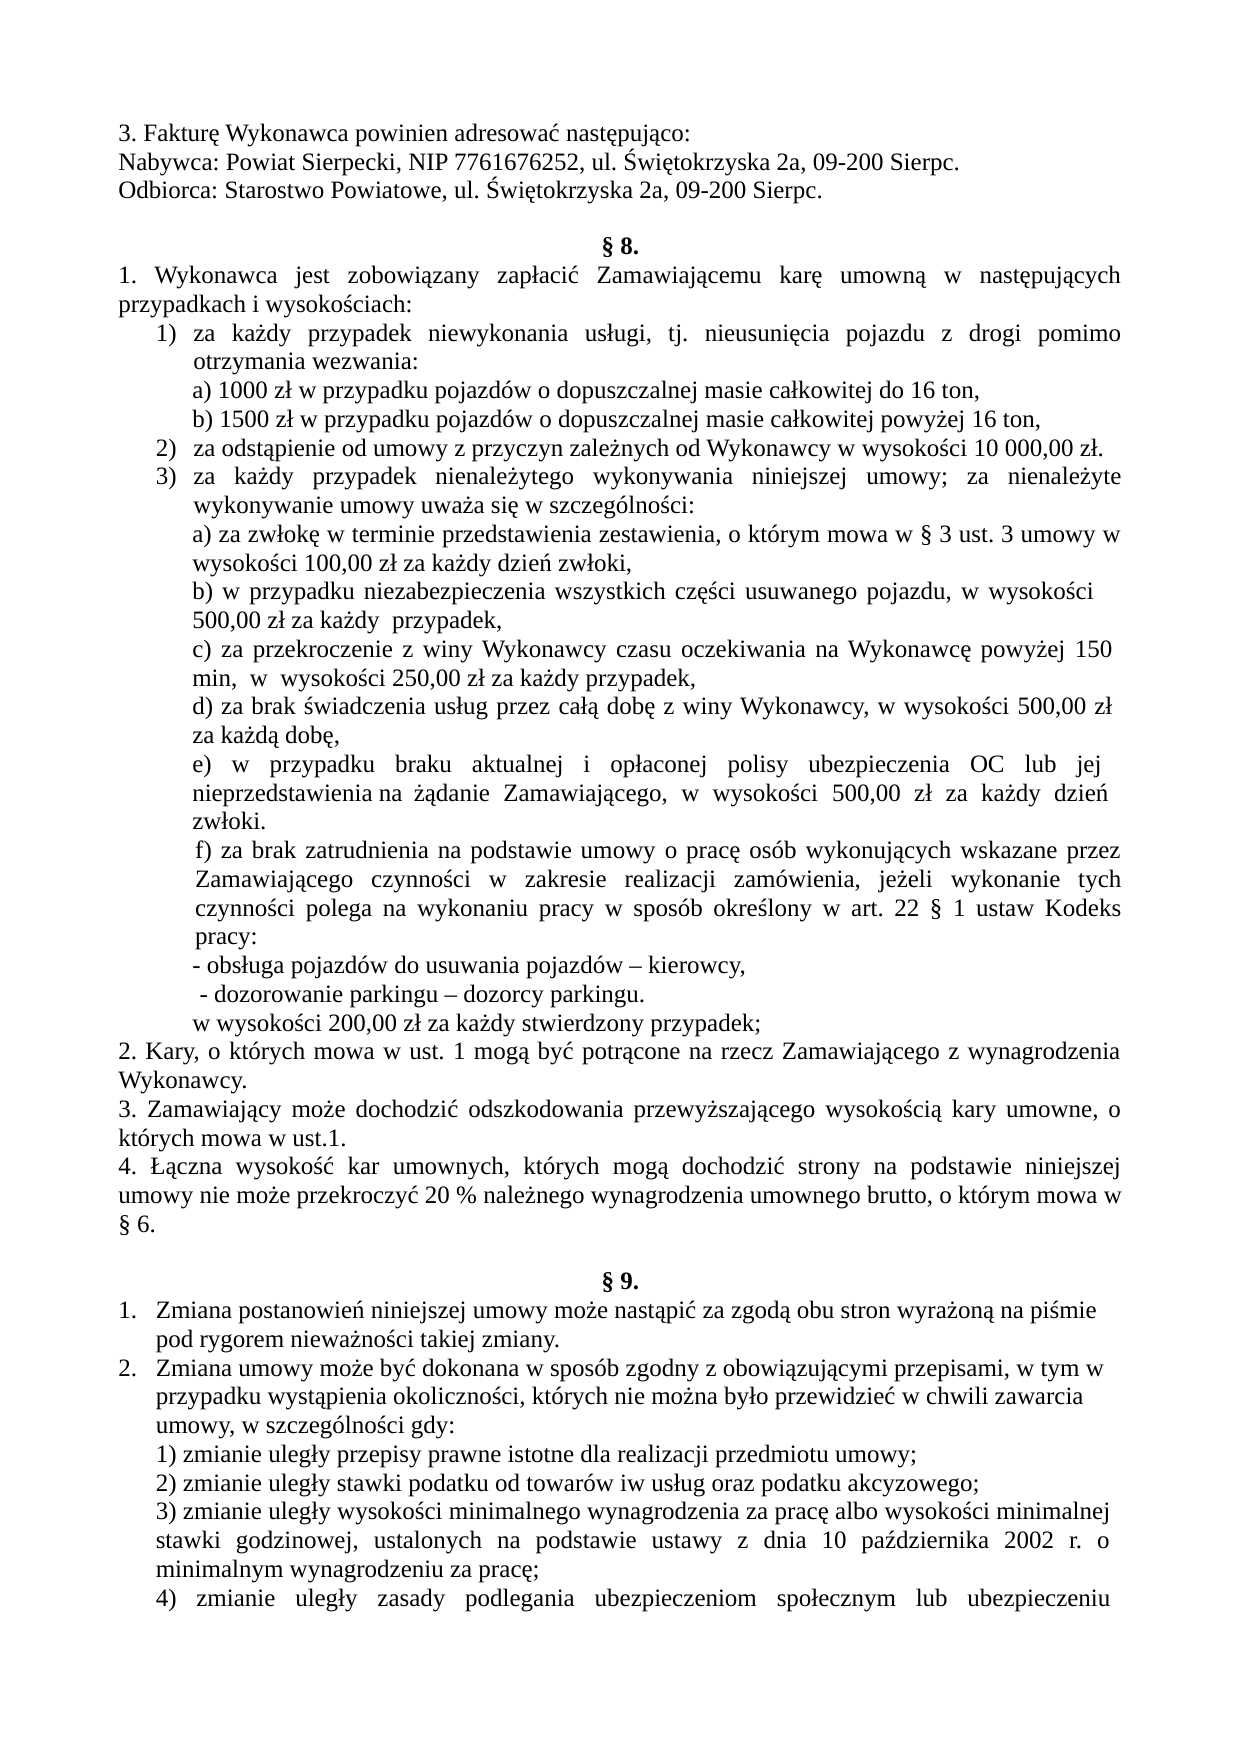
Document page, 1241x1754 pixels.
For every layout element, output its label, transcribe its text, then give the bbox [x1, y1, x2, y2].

text - obsługa pojazdów do usuwania pojazdów – kierowcy, [192, 950, 1122, 979]
text 3. Zamawiający może dochodzić odszkodowania przewyższającego wysokością kary umowne, o których mowa w ust.1. [118, 1094, 1122, 1151]
text Nabywca: Powiat Sierpecki, NIP 7761676252, ul. Świętokrzyska 2a, 09-200 Sierpc. [118, 147, 1122, 176]
text - dozorowanie parkingu – dozorcy parkingu. [118, 979, 1122, 1008]
text d) za brak świadczenia usług przez całą dobę z winy Wykonawcy, w wysokości 500,00 zł za każdą dobę, [118, 691, 1122, 749]
text Odbiorca: Starostwo Powiatowe, ul. Świętokrzyska 2a, 09-200 Sierpc. [118, 176, 1122, 204]
text 2) zmianie uległy stawki podatku od towarów iw usług oraz podatku akcyzowego; [156, 1468, 1111, 1496]
list Zmiana postanowień niniejszej umowy może nastąpić za zgodą obu stron wyrażoną na piśmie pod rygorem nieważności takiej zmiany. [118, 1295, 1122, 1353]
text a) za zwłokę w terminie przedstawienia zestawienia, o którym mowa w § 3 ust. 3 umowy w wysokości 100,00 zł za każdy dzień zwłoki, [192, 519, 1122, 576]
text § 9. [118, 1266, 1122, 1295]
list Zmiana umowy może być dokonana w sposób zgodny z obowiązującymi przepisami, w tym w przypadku wystąpienia okoliczności, których nie można było przewidzieć w chwili zawarcia umowy, w szczególności gdy: [118, 1353, 1122, 1439]
text w wysokości 200,00 zł za każdy stwierdzony przypadek; [192, 1008, 1122, 1036]
list za każdy przypadek niewykonania usługi, tj. nieusunięcia pojazdu z drogi pomimo otrzymania wezwania: [156, 318, 1122, 375]
list za odstąpienie od umowy z przyczyn zależnych od Wykonawcy w wysokości 10 000,00 zł. [156, 433, 1122, 461]
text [156, 1583, 1111, 1611]
text c) za przekroczenie z winy Wykonawcy czasu oczekiwania na Wykonawcę powyżej 150 min, w wysokości 250,00 zł za każdy przypadek, [118, 634, 1122, 691]
text b) 1500 zł w przypadku pojazdów o dopuszczalnej masie całkowitej powyżej 16 ton, [118, 404, 1122, 433]
text b) w przypadku niezabezpieczenia wszystkich części usuwanego pojazdu, w wysokości 500,00 zł za każdy przypadek, [118, 576, 1122, 634]
text 1) zmianie uległy przepisy prawne istotne dla realizacji przedmiotu umowy; [156, 1439, 1111, 1468]
text e) w przypadku braku aktualnej i opłaconej polisy ubezpieczenia OC lub jej nieprzedstawienia na żądanie Zamawiającego, w wysokości 500,00 zł za każdy dzień zwłoki. [118, 749, 1122, 835]
list za każdy przypadek nienależytego wykonywania niniejszej umowy; za nienależyte wykonywanie umowy uważa się w szczególności: [156, 461, 1122, 519]
text § 8. [118, 231, 1122, 260]
text 3. Fakturę Wykonawca powinien adresować następująco: [118, 118, 1122, 147]
text a) 1000 zł w przypadku pojazdów o dopuszczalnej masie całkowitej do 16 ton, [118, 375, 1122, 404]
text f) za brak zatrudnienia na podstawie umowy o pracę osób wykonujących wskazane przez Zamawiającego czynności w zakresie realizacji zamówienia, jeżeli wykonanie tych czynności polega na wykonaniu pracy w sposób określony w art. 22 § 1 ustaw Kodeks pracy: [195, 835, 1122, 950]
text 1. Wykonawca jest zobowiązany zapłacić Zamawiającemu karę umowną w następujących przypadkach i wysokościach: [118, 260, 1122, 318]
text 4. Łączna wysokość kar umownych, których mogą dochodzić strony na podstawie niniejszej umowy nie może przekroczyć 20 % należnego wynagrodzenia umownego brutto, o którym mowa w § 6. [118, 1151, 1122, 1238]
text 2. Kary, o których mowa w ust. 1 mogą być potrącone na rzecz Zamawiającego z wynagrodzenia Wykonawcy. [118, 1036, 1122, 1094]
text 3) zmianie uległy wysokości minimalnego wynagrodzenia za pracę albo wysokości minimalnej stawki godzinowej, ustalonych na podstawie ustawy z dnia 10 października 2002 r. o minimalnym wynagrodzeniu za pracę; [156, 1496, 1111, 1583]
